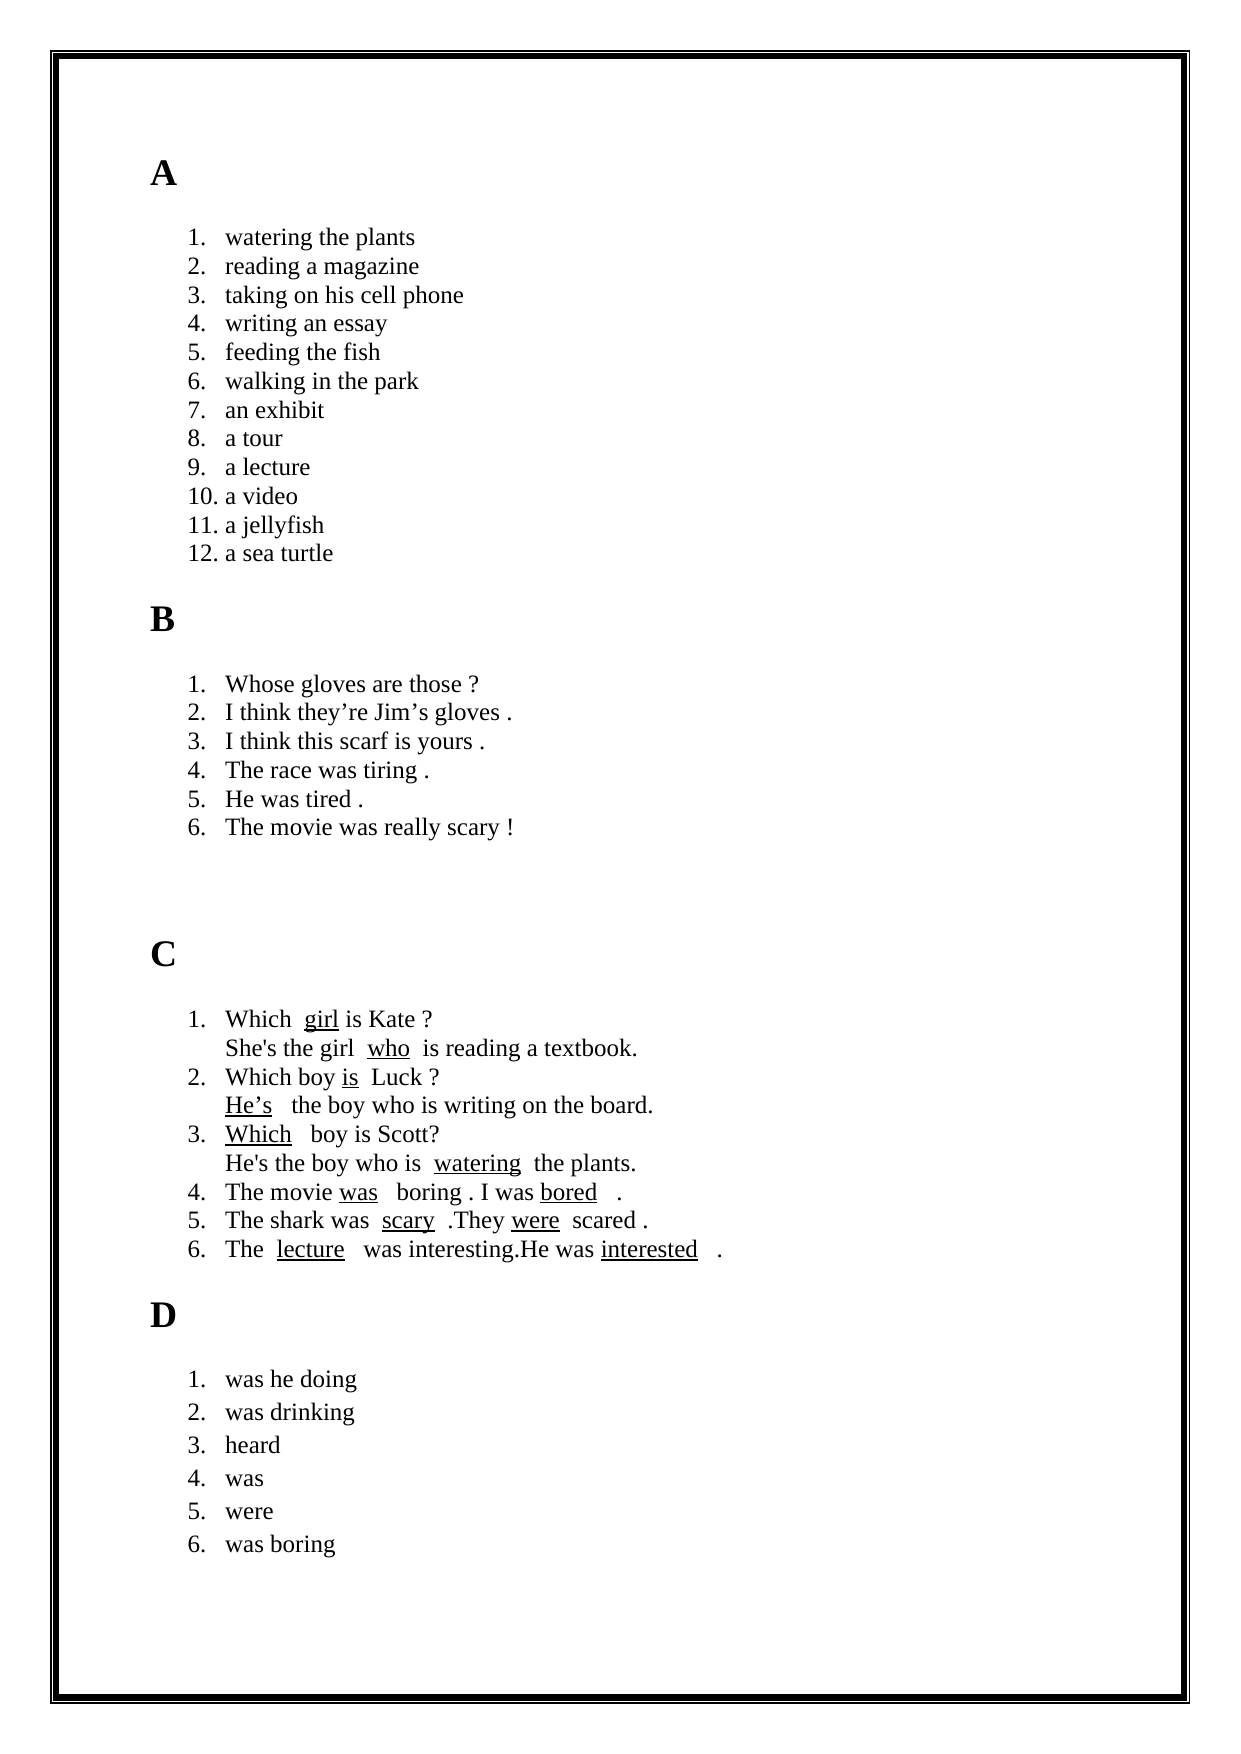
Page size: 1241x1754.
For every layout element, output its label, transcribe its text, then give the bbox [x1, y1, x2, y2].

text B [150, 596, 1090, 639]
text D [150, 1292, 1090, 1335]
list a lecture [187, 452, 1090, 481]
list was drinking [187, 1397, 1090, 1426]
list Which girl is Kate ? [187, 1004, 1080, 1033]
list taking on his cell phone [187, 280, 1090, 308]
list was he doing [187, 1364, 1090, 1393]
list The movie was boring . I was bored . [187, 1177, 1080, 1205]
list a tour [187, 423, 1090, 452]
list The shark was scary .They were scared . [187, 1205, 1080, 1234]
list a sea turtle [187, 538, 1090, 567]
list was boring [187, 1529, 1090, 1558]
list writing an essay [187, 308, 1090, 337]
list a video [187, 481, 1090, 510]
list a jellyfish [187, 510, 1090, 538]
list The movie was really scary ! [187, 812, 1090, 841]
text A [150, 150, 1090, 193]
list Whose gloves are those ? [187, 669, 1090, 697]
list The lecture was interesting.He was interested . [187, 1234, 1080, 1263]
list walking in the park [187, 366, 1090, 395]
list He's the boy who is watering the plants. [225, 1148, 1080, 1177]
list an exhibit [187, 395, 1090, 423]
list reading a magazine [187, 251, 1090, 280]
list I think this scarf is yours . [187, 726, 1090, 755]
list I think they’re Jim’s gloves . [187, 697, 1090, 726]
list watering the plants [187, 222, 1090, 251]
list feeding the fish [187, 337, 1090, 366]
list He’s the boy who is writing on the board. [225, 1090, 1080, 1119]
list heard [187, 1430, 1090, 1459]
text C [150, 932, 1090, 975]
list were [187, 1496, 1090, 1525]
list Which boy is Luck ? [187, 1062, 1080, 1090]
list Which boy is Scott? [187, 1119, 1080, 1148]
list She's the girl who is reading a textbook. [225, 1033, 1080, 1062]
list He was tired . [187, 784, 1090, 812]
list The race was tiring . [187, 755, 1090, 784]
list was [187, 1463, 1090, 1492]
